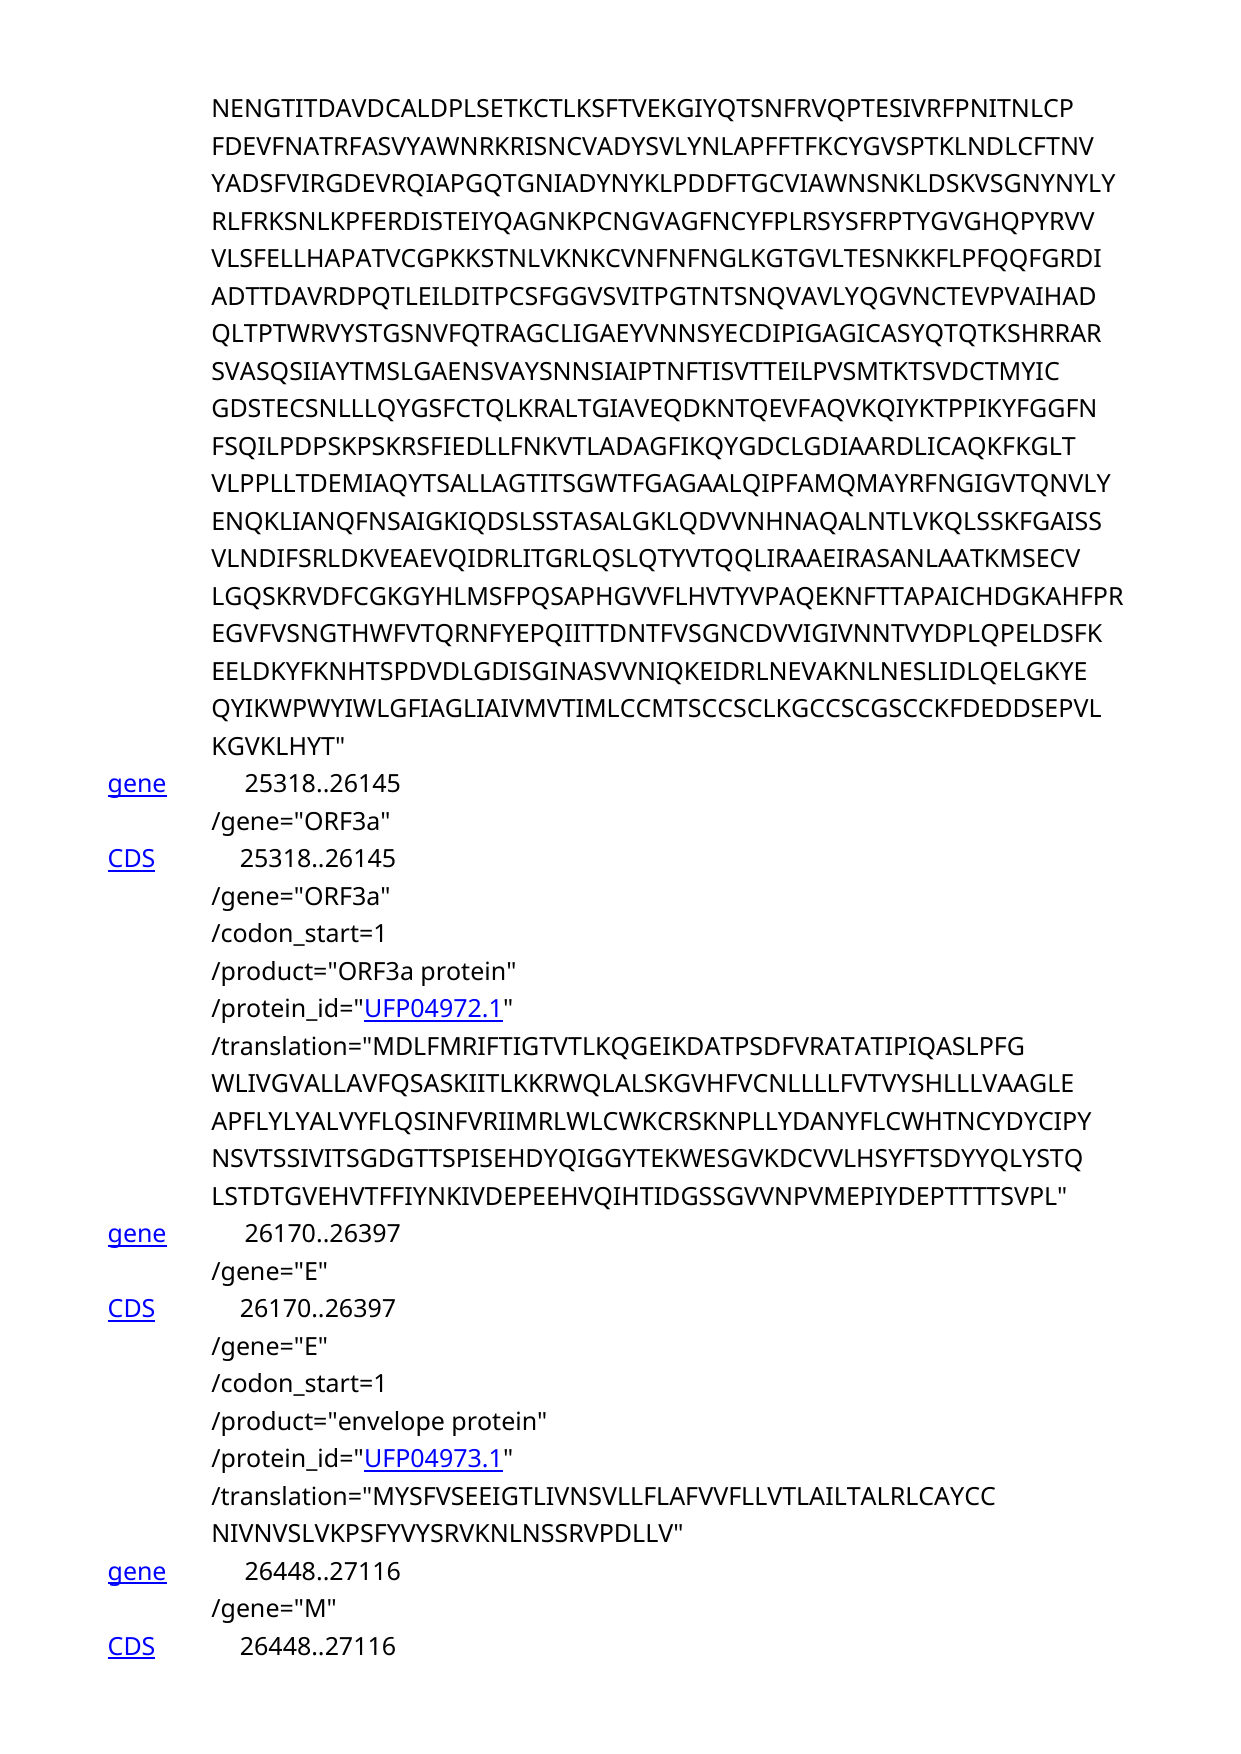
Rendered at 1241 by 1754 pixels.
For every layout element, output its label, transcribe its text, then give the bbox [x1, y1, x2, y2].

text /gene="E" [75, 1252, 1165, 1289]
text /protein_id="UFP04972.1" [75, 989, 1165, 1027]
text NIVNVSLVKPSFYVYSRVKNLNSSRVPDLLV" [75, 1514, 1165, 1552]
text /product="ORF3a protein" [75, 952, 1165, 989]
text CDS 25318..26145 [75, 839, 1165, 877]
text ADTTDAVRDPQTLEILDITPCSFGGVSVITPGTNTSNQVAVLYQGVNCTEVPVAIHAD [75, 277, 1165, 314]
text /translation="MDLFMRIFTIGTVTLKQGEIKDATPSDFVRATATIPIQASLPFG [75, 1027, 1165, 1064]
text YADSFVIRGDEVRQIAPGQTGNIADYNYKLPDDFTGCVIAWNSNKLDSKVSGNYNYLY [75, 164, 1165, 202]
text /translation="MYSFVSEEIGTLIVNSVLLFLAFVVFLLVTLAILTALRLCAYCC [75, 1477, 1165, 1514]
text /protein_id="UFP04973.1" [75, 1439, 1165, 1477]
text FDEVFNATRFASVYAWNRKRISNCVADYSVLYNLAPFFTFKCYGVSPTKLNDLCFTNV [75, 127, 1165, 164]
text WLIVGVALLAVFQSASKIITLKKRWQLALSKGVHFVCNLLLLFVTVYSHLLLVAAGLE [75, 1064, 1165, 1102]
text RLFRKSNLKPFERDISTEIYQAGNKPCNGVAGFNCYFPLRSYSFRPTYGVGHQPYRVV [75, 202, 1165, 239]
text /product="envelope protein" [75, 1402, 1165, 1439]
text /codon_start=1 [75, 914, 1165, 952]
text /gene="ORF3a" [75, 877, 1165, 914]
text EELDKYFKNHTSPDVDLGDISGINASVVNIQKEIDRLNEVAKNLNESLIDLQELGKYE [75, 652, 1165, 689]
text NENGTITDAVDCALDPLSETKCTLKSFTVEKGIYQTSNFRVQPTESIVRFPNITNLCP [75, 89, 1165, 127]
text /gene="ORF3a" [75, 802, 1165, 839]
text GDSTECSNLLLQYGSFCTQLKRALTGIAVEQDKNTQEVFAQVKQIYKTPPIKYFGGFN [75, 389, 1165, 427]
text /gene="E" [75, 1327, 1165, 1364]
text gene 25318..26145 [75, 764, 1165, 802]
text QLTPTWRVYSTGSNVFQTRAGCLIGAEYVNNSYECDIPIGAGICASYQTQTKSHRRAR [75, 314, 1165, 352]
text gene 26448..27116 [75, 1552, 1165, 1589]
text VLNDIFSRLDKVEAEVQIDRLITGRLQSLQTYVTQQLIRAAEIRASANLAATKMSECV [75, 539, 1165, 577]
text CDS 26448..27116 [75, 1627, 1165, 1664]
text LGQSKRVDFCGKGYHLMSFPQSAPHGVVFLHVTYVPAQEKNFTTAPAICHDGKAHFPR [75, 577, 1165, 614]
text LSTDTGVEHVTFFIYNKIVDEPEEHVQIHTIDGSSGVVNPVMEPIYDEPTTTTSVPL" [75, 1177, 1165, 1214]
text VLPPLLTDEMIAQYTSALLAGTITSGWTFGAGAALQIPFAMQMAYRFNGIGVTQNVLY [75, 464, 1165, 502]
text KGVKLHYT" [75, 727, 1165, 764]
text EGVFVSNGTHWFVTQRNFYEPQIITTDNTFVSGNCDVVIGIVNNTVYDPLQPELDSFK [75, 614, 1165, 652]
text NSVTSSIVITSGDGTTSPISEHDYQIGGYTEKWESGVKDCVVLHSYFTSDYYQLYSTQ [75, 1139, 1165, 1177]
text SVASQSIIAYTMSLGAENSVAYSNNSIAIPTNFTISVTTEILPVSMTKTSVDCTMYIC [75, 352, 1165, 389]
text /gene="M" [75, 1589, 1165, 1627]
text APFLYLYALVYFLQSINFVRIIMRLWLCWKCRSKNPLLYDANYFLCWHTNCYDYCIPY [75, 1102, 1165, 1139]
text /codon_start=1 [75, 1364, 1165, 1402]
text QYIKWPWYIWLGFIAGLIAIVMVTIMLCCMTSCCSCLKGCCSCGSCCKFDEDDSEPVL [75, 689, 1165, 727]
text VLSFELLHAPATVCGPKKSTNLVKNKCVNFNFNGLKGTGVLTESNKKFLPFQQFGRDI [75, 239, 1165, 277]
text ENQKLIANQFNSAIGKIQDSLSSTASALGKLQDVVNHNAQALNTLVKQLSSKFGAISS [75, 502, 1165, 539]
text CDS 26170..26397 [75, 1289, 1165, 1327]
text FSQILPDPSKPSKRSFIEDLLFNKVTLADAGFIKQYGDCLGDIAARDLICAQKFKGLT [75, 427, 1165, 464]
text gene 26170..26397 [75, 1214, 1165, 1252]
